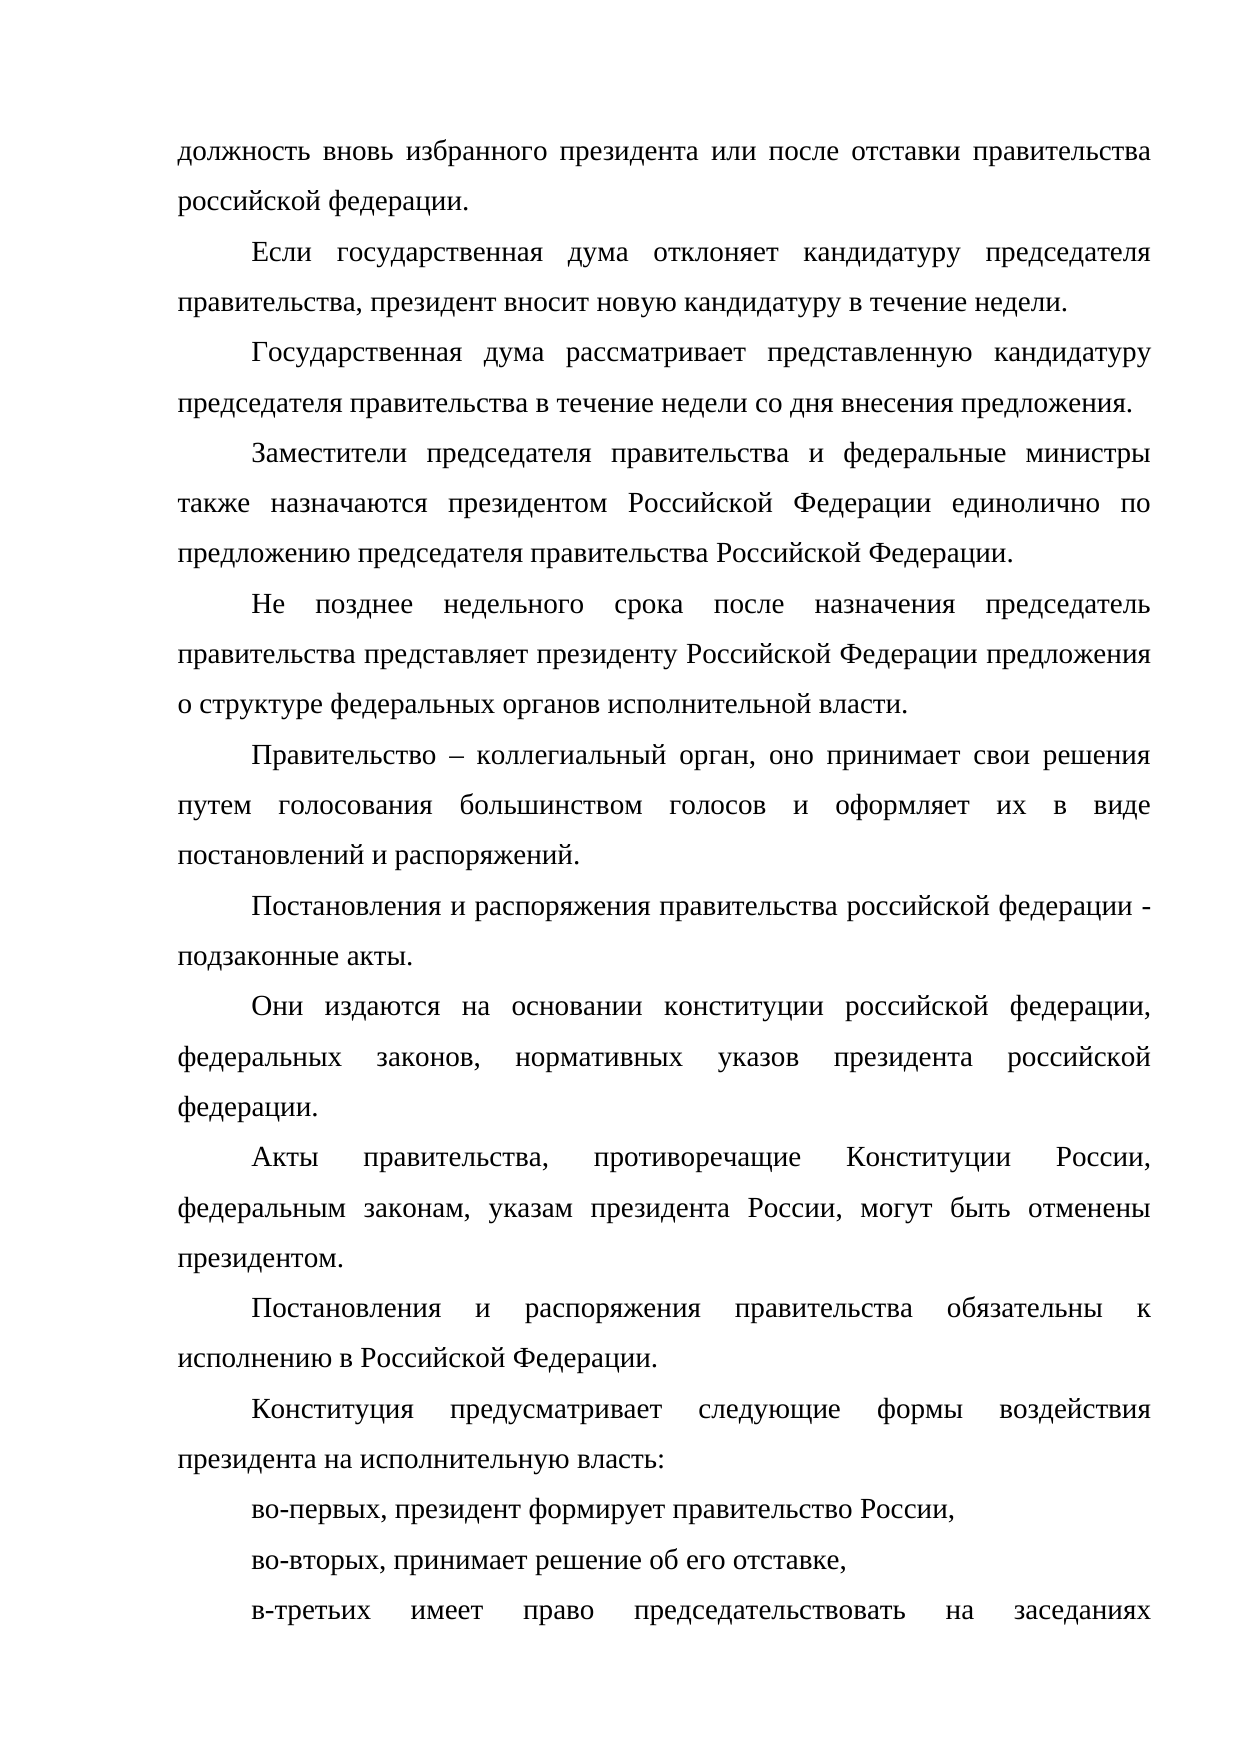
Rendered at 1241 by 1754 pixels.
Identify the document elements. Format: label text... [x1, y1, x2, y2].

text Постановления и распоряжения правительства обязательны к исполнению в Российской Федерации. [177, 1290, 1152, 1374]
text Акты правительства, противоречащие Конституции России, федеральным законам, указам президента России, могут быть отменены президентом. [177, 1139, 1152, 1273]
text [177, 133, 1152, 217]
text Они издаются на основании конституции российской федерации, федеральных законов, нормативных указов президента российской федерации. [177, 988, 1152, 1123]
text Не позднее недельного срока после назначения председатель правительства представляет президенту Российской Федерации предложения о структуре федеральных органов исполнительной власти. [177, 586, 1152, 720]
text Заместители председателя правительства и федеральные министры также назначаются президентом Российской Федерации единолично по предложению председателя правительства Российской Федерации. [177, 435, 1152, 569]
text Постановления и распоряжения правительства российской федерации - подзаконные акты. [177, 888, 1152, 972]
text Если государственная дума отклоняет кандидатуру председателя правительства, президент вносит новую кандидатуру в течение недели. [177, 234, 1152, 318]
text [177, 1592, 1152, 1626]
text Государственная дума рассматривает представленную кандидатуру председателя правительства в течение недели со дня внесения предложения. [177, 334, 1152, 418]
text Конституция предусматривает следующие формы воздействия президента на исполнительную власть: [177, 1391, 1152, 1475]
text во-первых, президент формирует правительство России, [177, 1492, 1152, 1525]
text во-вторых, принимает решение об его отставке, [177, 1542, 1152, 1575]
text Правительство – коллегиальный орган, оно принимает свои решения путем голосования большинством голосов и оформляет их в виде постановлений и распоряжений. [177, 737, 1152, 871]
